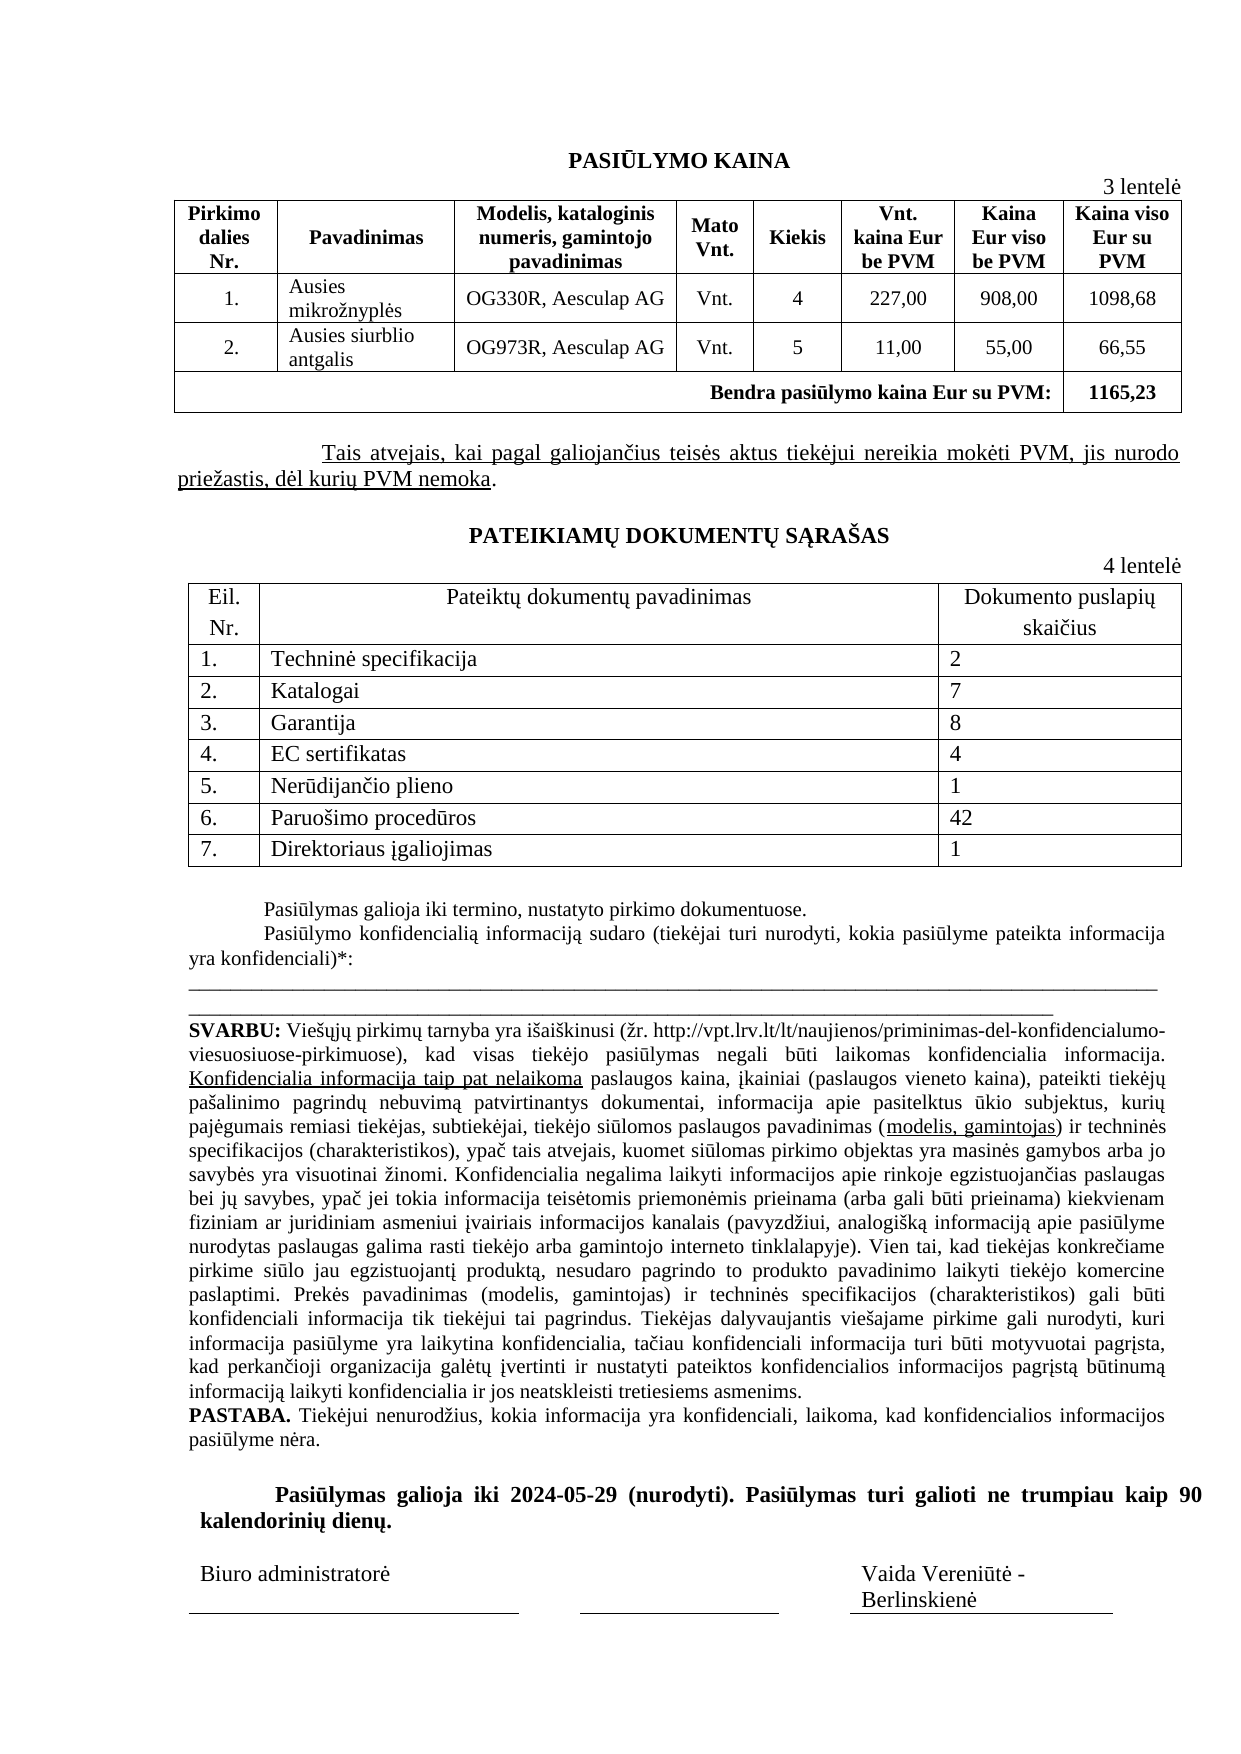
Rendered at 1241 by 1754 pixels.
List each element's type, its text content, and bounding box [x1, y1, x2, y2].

table_cell 1. [175, 274, 277, 322]
table_cell 908,00 [955, 274, 1063, 322]
table_cell 11,00 [842, 323, 954, 371]
table_header Pavadinimas [278, 201, 454, 273]
table_cell 66,55 [1064, 323, 1181, 371]
table_header Pirkimo dalies Nr. [175, 201, 277, 273]
text PASIŪLYMO KAINA [177, 147, 1181, 173]
table_cell Vnt. [677, 274, 753, 322]
table_cell OG330R, Aesculap AG [455, 274, 676, 322]
table_header Kaina Eur viso be PVM [955, 201, 1063, 273]
table_cell Ausies siurblio antgalis [278, 323, 454, 371]
text 3 lentelė [177, 173, 1181, 199]
table_header Vnt. kaina Eur be PVM [842, 201, 954, 273]
table_cell 55,00 [955, 323, 1063, 371]
table_header Modelis, kataloginis numeris, gamintojo pavadinimas [455, 201, 676, 273]
table_cell OG973R, Aesculap AG [455, 323, 676, 371]
text Tais atvejais, kai pagal galiojančius teisės aktus tiekėjui nereikia mokėti PVM, jis nurodo priežastis, dėl kurių PVM nemoka. [177, 439, 1181, 492]
table_cell 1098,68 [1064, 274, 1181, 322]
table_cell 4 [754, 274, 841, 322]
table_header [177, 492, 1181, 1614]
table_header Kiekis [754, 201, 841, 273]
table_cell 227,00 [842, 274, 954, 322]
table_cell 5 [754, 323, 841, 371]
table_cell Ausies mikrožnyplės [278, 274, 454, 322]
table_header Mato Vnt. [677, 201, 753, 273]
table_cell 2. [175, 323, 277, 371]
table_cell Vnt. [677, 323, 753, 371]
table_cell 1165,23 [1064, 372, 1181, 412]
table_cell Bendra pasiūlymo kaina Eur su PVM: [175, 372, 1063, 412]
table_header Kaina viso Eur su PVM [1064, 201, 1181, 273]
